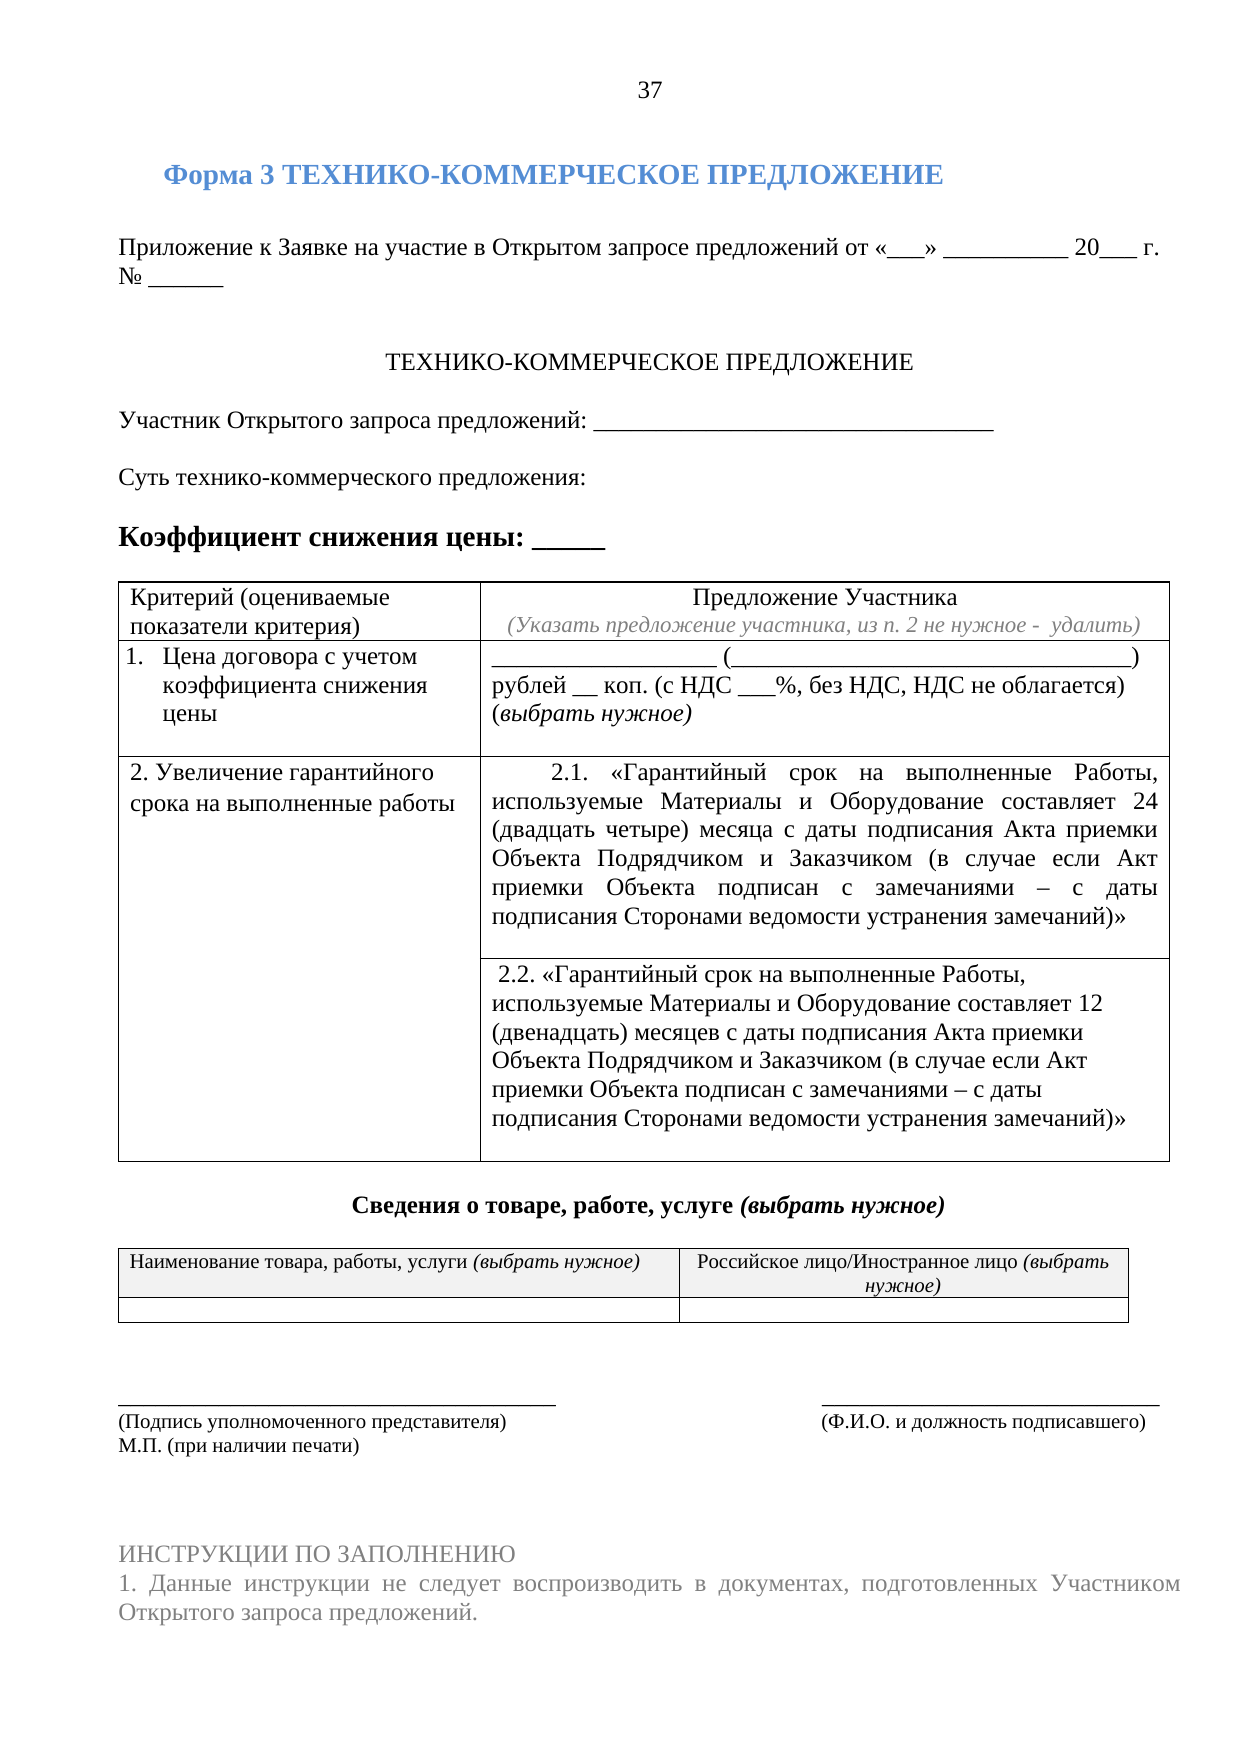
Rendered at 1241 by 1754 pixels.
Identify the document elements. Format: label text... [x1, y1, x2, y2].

table_cell [680, 1298, 1128, 1322]
table_cell __________________ (________________________________) рублей __ коп. (с НДС ___%, без НДС, НДС не облагается) (выбрать нужное) [481, 641, 1169, 756]
text 1. Данные инструкции не следует воспроизводить в документах, подготовленных Участником Открытого запроса предложений. [118, 1568, 1181, 1625]
table_header Предложение Участника (Указать предложение участника, из п. 2 не нужное - удалить) [481, 583, 1169, 640]
table_cell 2.2. «Гарантийный срок на выполненные Работы, используемые Материалы и Оборудование составляет 12 (двенадцать) месяцев с даты подписания Акта приемки Объекта Подрядчиком и Заказчиком (в случае если Акт приемки Объекта подписан с замечаниями – с даты подписания Сторонами ведомости устранения замечаний)» [481, 959, 1169, 1161]
text Участник Открытого запроса предложений: ________________________________ [118, 405, 1181, 433]
table_cell 2.1. «Гарантийный срок на выполненные Работы, используемые Материалы и Оборудование составляет 24 (двадцать четыре) месяца с даты подписания Акта приемки Объекта Подрядчиком и Заказчиком (в случае если Акт приемки Объекта подписан с замечаниями – с даты подписания Сторонами ведомости устранения замечаний)» [481, 757, 1169, 958]
text Приложение к Заявке на участие в Открытом запросе предложений от «___» __________ 20___ г. [118, 232, 1181, 261]
table_cell Цена договора с учетом коэффициента снижения цены [119, 641, 480, 756]
table_header Критерий (оцениваемые показатели критерия) [119, 583, 480, 640]
table_header Российское лицо/Иностранное лицо (выбрать нужное) [680, 1249, 1128, 1297]
table_cell [119, 1298, 679, 1322]
text Форма 3 ТЕХНИКО-КОММЕРЧЕСКОЕ ПРЕДЛОЖЕНИЕ [163, 157, 1181, 191]
text ТЕХНИКО-КОММЕРЧЕСКОЕ ПРЕДЛОЖЕНИЕ [118, 347, 1181, 376]
text Сведения о товаре, работе, услуге (выбрать нужное) [118, 1190, 1181, 1219]
text Суть технико-коммерческого предложения: [118, 462, 1181, 491]
table_header Наименование товара, работы, услуги (выбрать нужное) [119, 1249, 679, 1297]
text ИНСТРУКЦИИ ПО ЗАПОЛНЕНИЮ [118, 1539, 1181, 1568]
text ___________________________________ ___________________________ [118, 1381, 1181, 1409]
table_cell 2. Увеличение гарантийного срока на выполненные работы [119, 757, 480, 1161]
text № ______ [118, 261, 1181, 290]
text (Подпись уполномоченного представителя) (Ф.И.О. и должность подписавшего) [118, 1409, 1181, 1433]
text Коэффициент снижения цены: _____ [118, 519, 1181, 553]
text М.П. (при наличии печати) [118, 1433, 1181, 1457]
